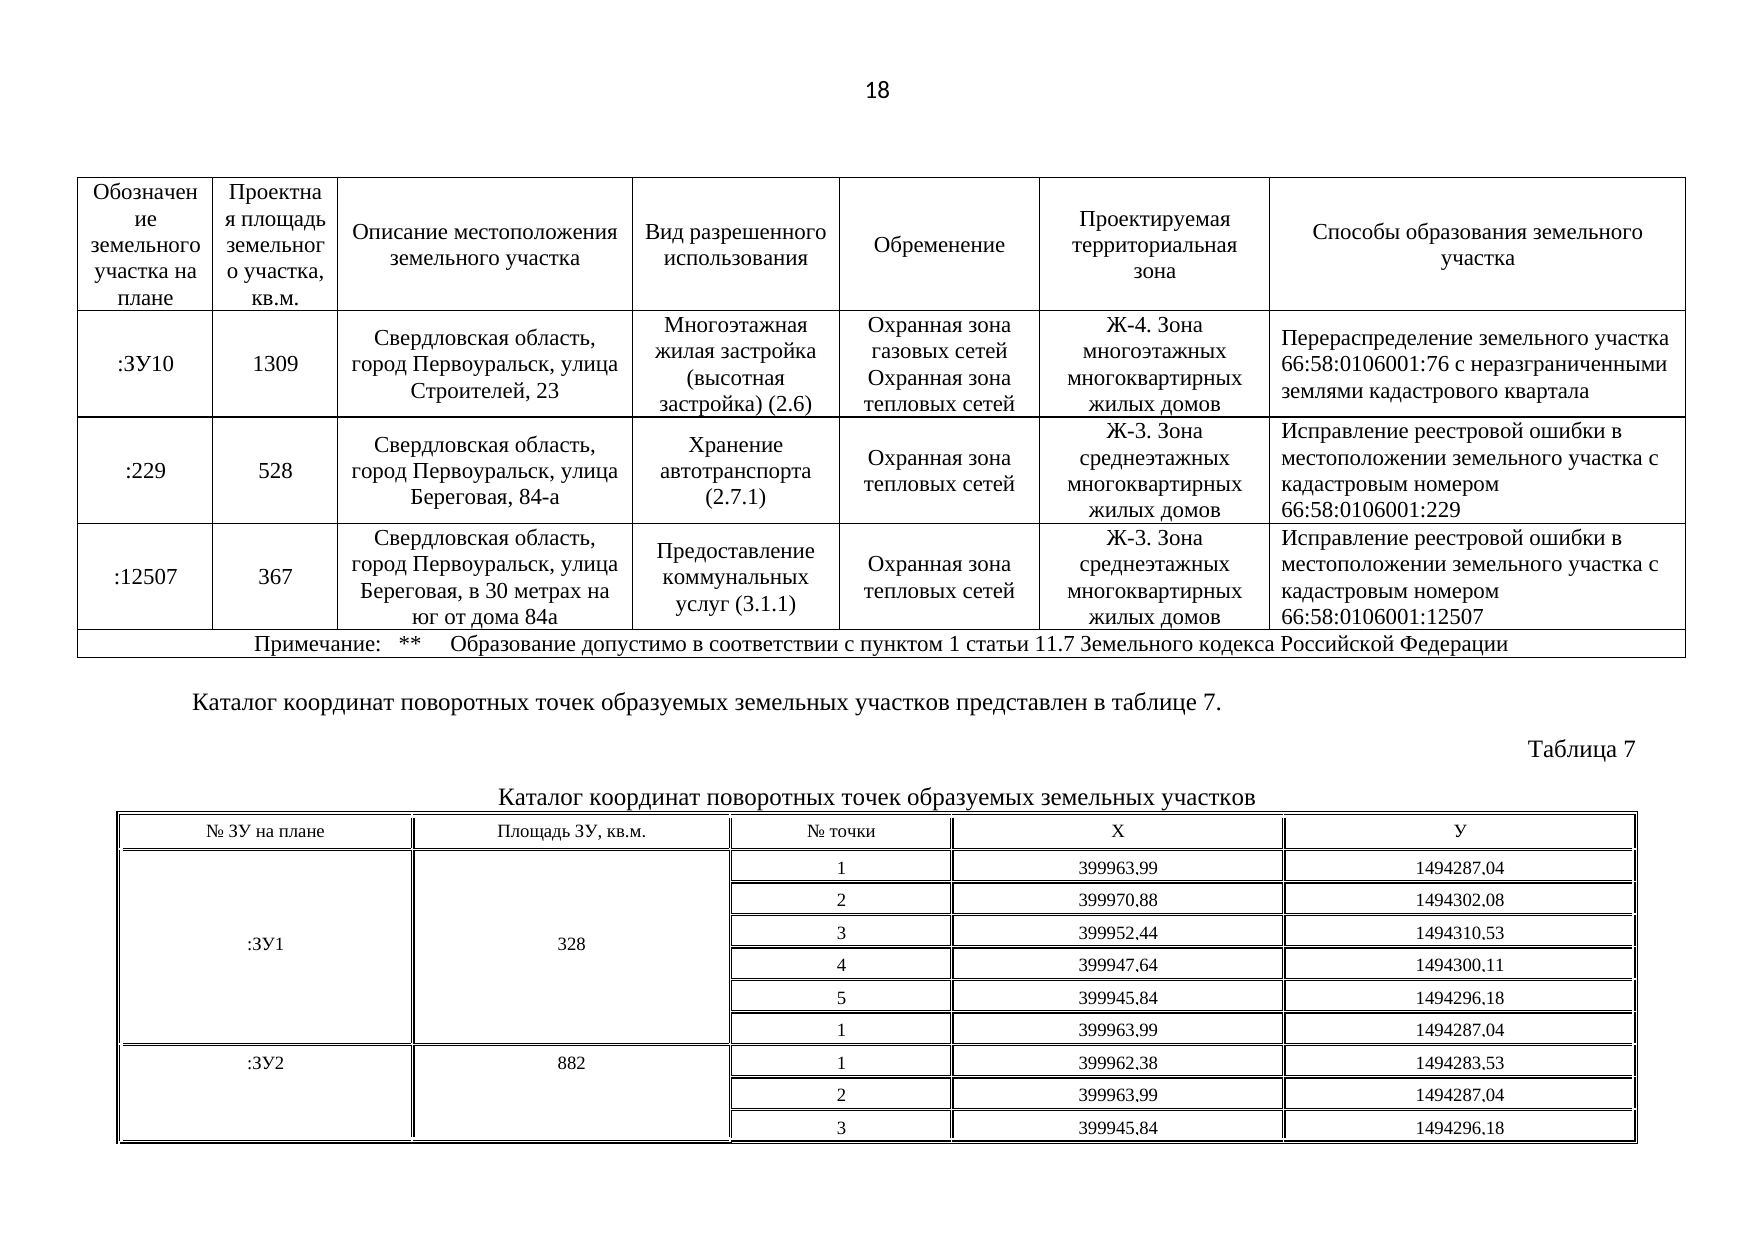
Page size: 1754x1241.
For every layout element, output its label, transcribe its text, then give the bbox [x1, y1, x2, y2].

table_header Вид разрешенного использования [633, 178, 839, 310]
table_cell Свердловская область, город Первоуральск, улица Береговая, 84-а [338, 418, 632, 523]
table_cell 328 [415, 851, 729, 1042]
table_cell 1494283,53 [1286, 1043, 1636, 1075]
table_cell 1494296,18 [1286, 978, 1636, 1010]
table_cell 3 [732, 916, 950, 945]
table_cell Свердловская область, город Первоуральск, улица Строителей, 23 [338, 311, 632, 416]
table_cell 528 [213, 418, 337, 523]
table_cell 1494310,53 [1286, 913, 1636, 945]
table_cell 399963,99 [954, 851, 1282, 880]
table_cell Перераспределение земельного участка 66:58:0106001:76 с неразграниченными землями кадастрового квартала [1270, 311, 1685, 416]
table_cell 399970,88 [954, 884, 1282, 912]
table_header Обременение [840, 178, 1039, 310]
table_cell Свердловская область, город Первоуральск, улица Береговая, в 30 метрах на юг от дома 84а [338, 524, 632, 629]
table_cell Ж-3. Зона среднеэтажных многоквартирных жилых домов [1040, 418, 1269, 523]
table_cell Охранная зона газовых сетей Охранная зона тепловых сетей [840, 311, 1039, 416]
table_cell 399945,84 [952, 1108, 1284, 1140]
table_cell 1494287,04 [1284, 1075, 1636, 1107]
table_header Обозначение земельного участка на плане [78, 178, 212, 310]
table_cell 882 [413, 1046, 730, 1140]
table_cell 1 [732, 851, 950, 880]
table_cell 399962,38 [954, 1046, 1282, 1075]
table_header № точки [730, 812, 952, 847]
table_cell :ЗУ10 [78, 311, 212, 416]
table_header Проектная площадь земельного участка, кв.м. [213, 178, 337, 310]
table_cell 1494287,04 [1284, 1010, 1636, 1042]
table_cell :12507 [78, 524, 212, 629]
table_cell Исправление реестровой ошибки в местоположении земельного участка с кадастровым номером 66:58:0106001:229 [1270, 418, 1685, 523]
table_cell 1 [732, 1014, 950, 1042]
table_header Х [952, 812, 1284, 847]
table_cell 367 [213, 524, 337, 629]
table_cell :ЗУ1 [118, 848, 413, 1042]
table_cell 5 [732, 981, 950, 1010]
table_cell Многоэтажная жилая застройка (высотная застройка) (2.6) [633, 311, 839, 416]
text Таблица 7 [118, 734, 1636, 763]
table_cell 3 [730, 1108, 952, 1140]
table_cell 1 [732, 1046, 950, 1075]
table_cell Примечание: ** Образование допустимо в соответствии с пунктом 1 статьи 11.7 Земельного кодекса Российской Федерации [78, 630, 1685, 657]
table_cell :229 [78, 418, 212, 523]
text Каталог координат поворотных точек образуемых земельных участков [118, 782, 1636, 811]
table_cell Охранная зона тепловых сетей [840, 524, 1039, 629]
table_cell 4 [732, 949, 950, 977]
table_cell 1494300,11 [1284, 945, 1636, 977]
table_cell 399947,64 [954, 949, 1282, 977]
table_cell 2 [732, 884, 950, 912]
table_cell Ж-3. Зона среднеэтажных многоквартирных жилых домов [1040, 524, 1269, 629]
text Каталог координат поворотных точек образуемых земельных участков представлен в таблице 7. [118, 687, 1636, 715]
table_cell Хранение автотранспорта (2.7.1) [633, 418, 839, 523]
table_cell Предоставление коммунальных услуг (3.1.1) [633, 524, 839, 629]
table_header У [1284, 815, 1634, 847]
table_header Описание местоположения земельного участка [338, 178, 632, 310]
table_cell 1494296,18 [1284, 1108, 1636, 1140]
table_cell 1494287,04 [1286, 848, 1636, 880]
table_header № ЗУ на плане [118, 812, 413, 847]
table_cell 399945,84 [954, 981, 1282, 1010]
table_cell 399963,99 [954, 1079, 1282, 1107]
table_header Площадь ЗУ, кв.м. [413, 812, 730, 847]
table_header Способы образования земельного участка [1270, 178, 1685, 310]
table_cell 2 [732, 1079, 950, 1107]
table_cell :ЗУ2 [118, 1043, 413, 1140]
table_cell Охранная зона тепловых сетей [840, 418, 1039, 523]
table_cell 399952,44 [954, 916, 1282, 945]
table_cell Ж-4. Зона многоэтажных многоквартирных жилых домов [1040, 311, 1269, 416]
table_cell 1494302,08 [1284, 880, 1636, 912]
table_header Проектируемая территориальная зона [1040, 178, 1269, 310]
table_cell 399963,99 [954, 1014, 1282, 1042]
table_cell 1309 [213, 311, 337, 416]
table_cell Исправление реестровой ошибки в местоположении земельного участка с кадастровым номером 66:58:0106001:12507 [1270, 524, 1685, 629]
